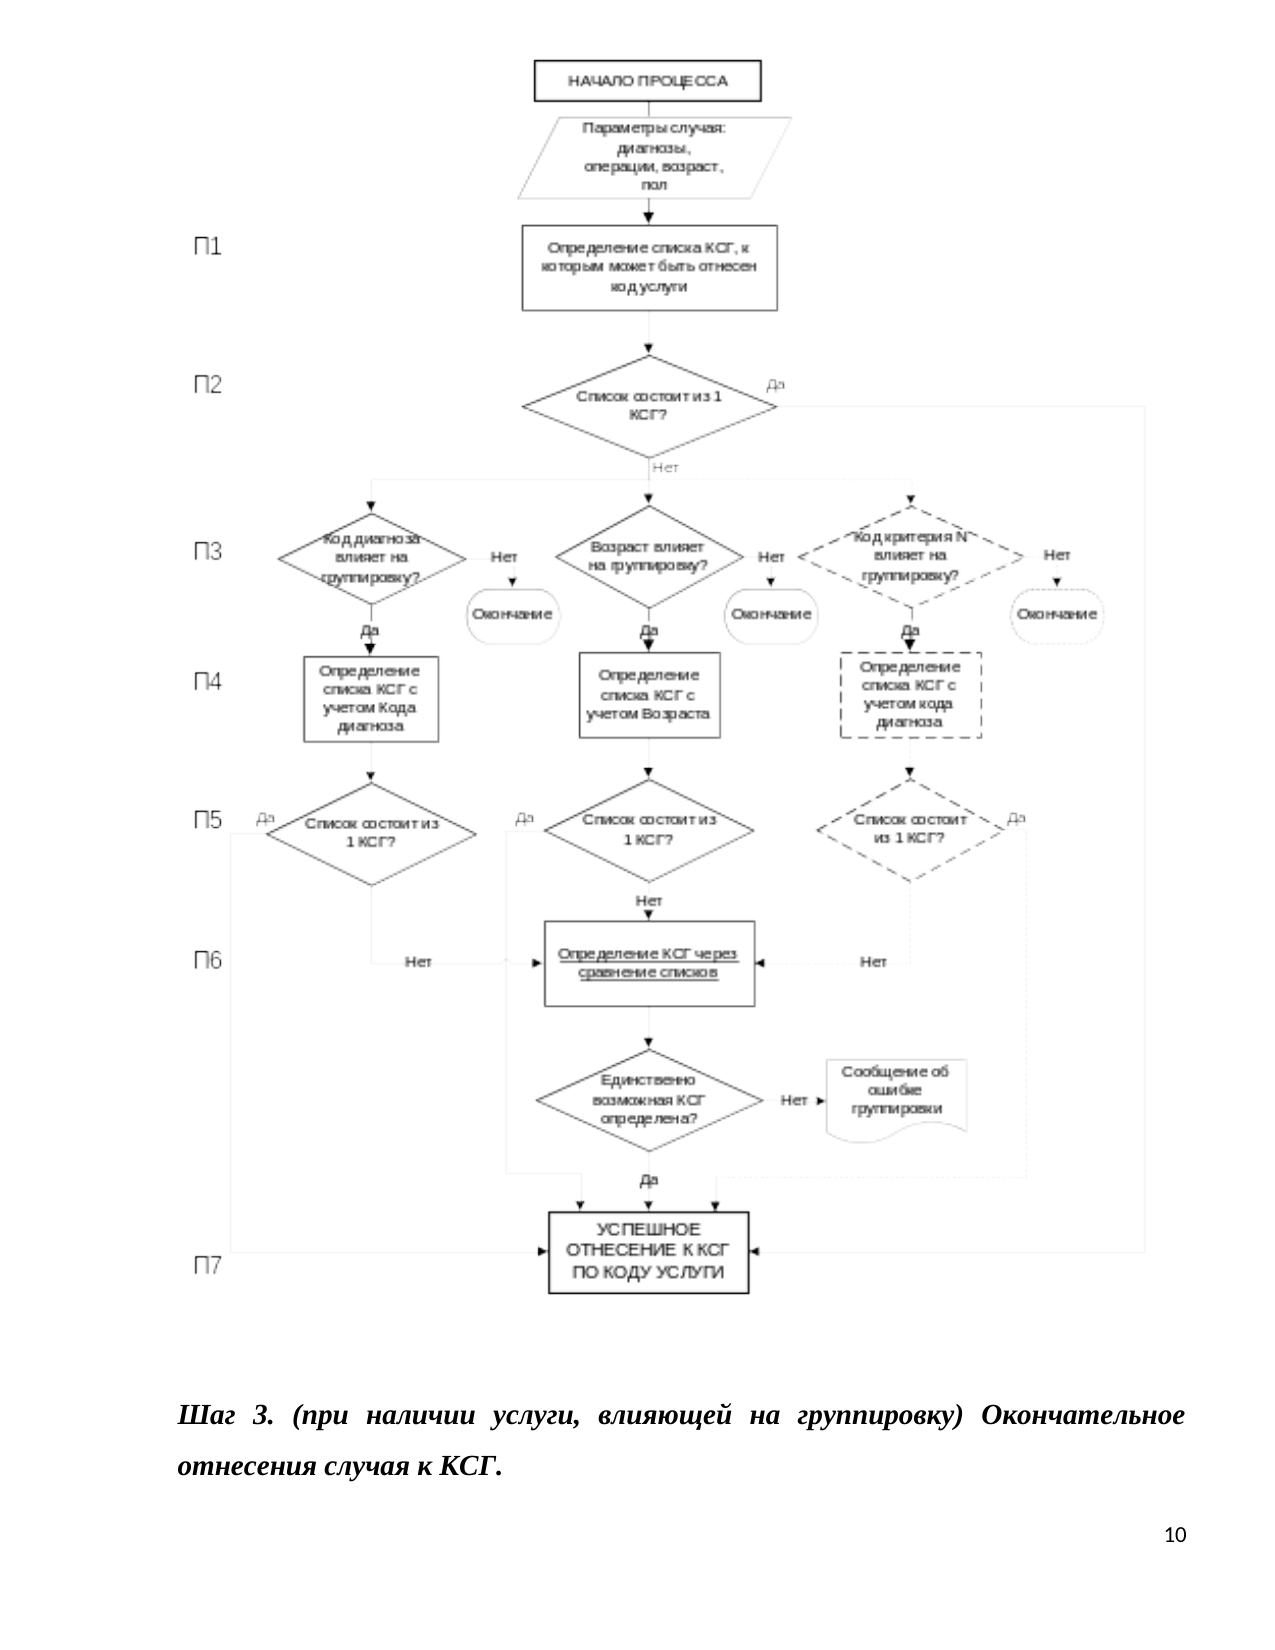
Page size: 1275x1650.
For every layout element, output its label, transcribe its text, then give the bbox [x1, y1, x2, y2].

text Шаг 3. (при наличии услуги, влияющей на группировку) Окончательное отнесения случая к КСГ. [177, 1397, 1186, 1481]
